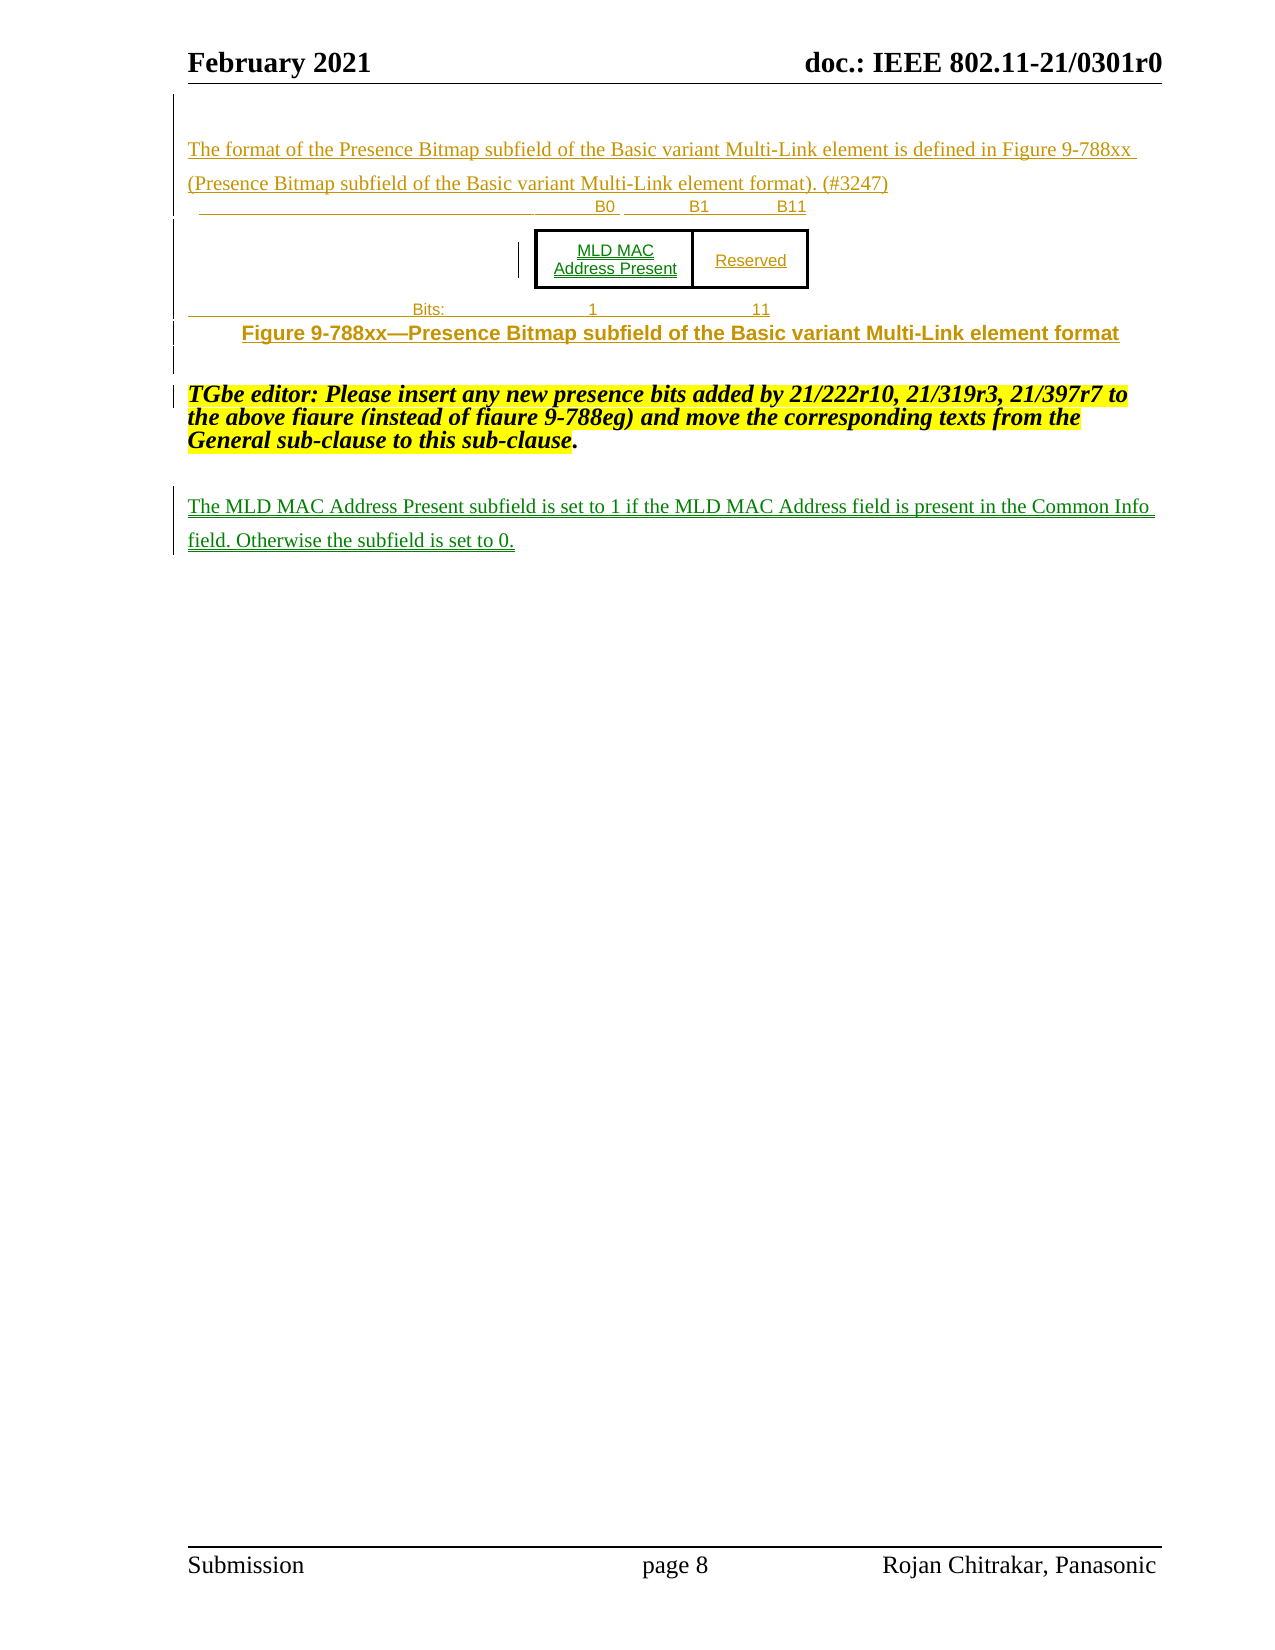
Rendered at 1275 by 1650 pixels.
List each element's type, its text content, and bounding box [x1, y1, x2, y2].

text TGbe editor: Please insert any new presence bits added by 21/222r10, 21/319r3, 21/397r7 to the above figure (instead of figure 9-788eg) and move the corresponding texts from the General sub-clause to this sub-clause. [572, 385, 1162, 453]
